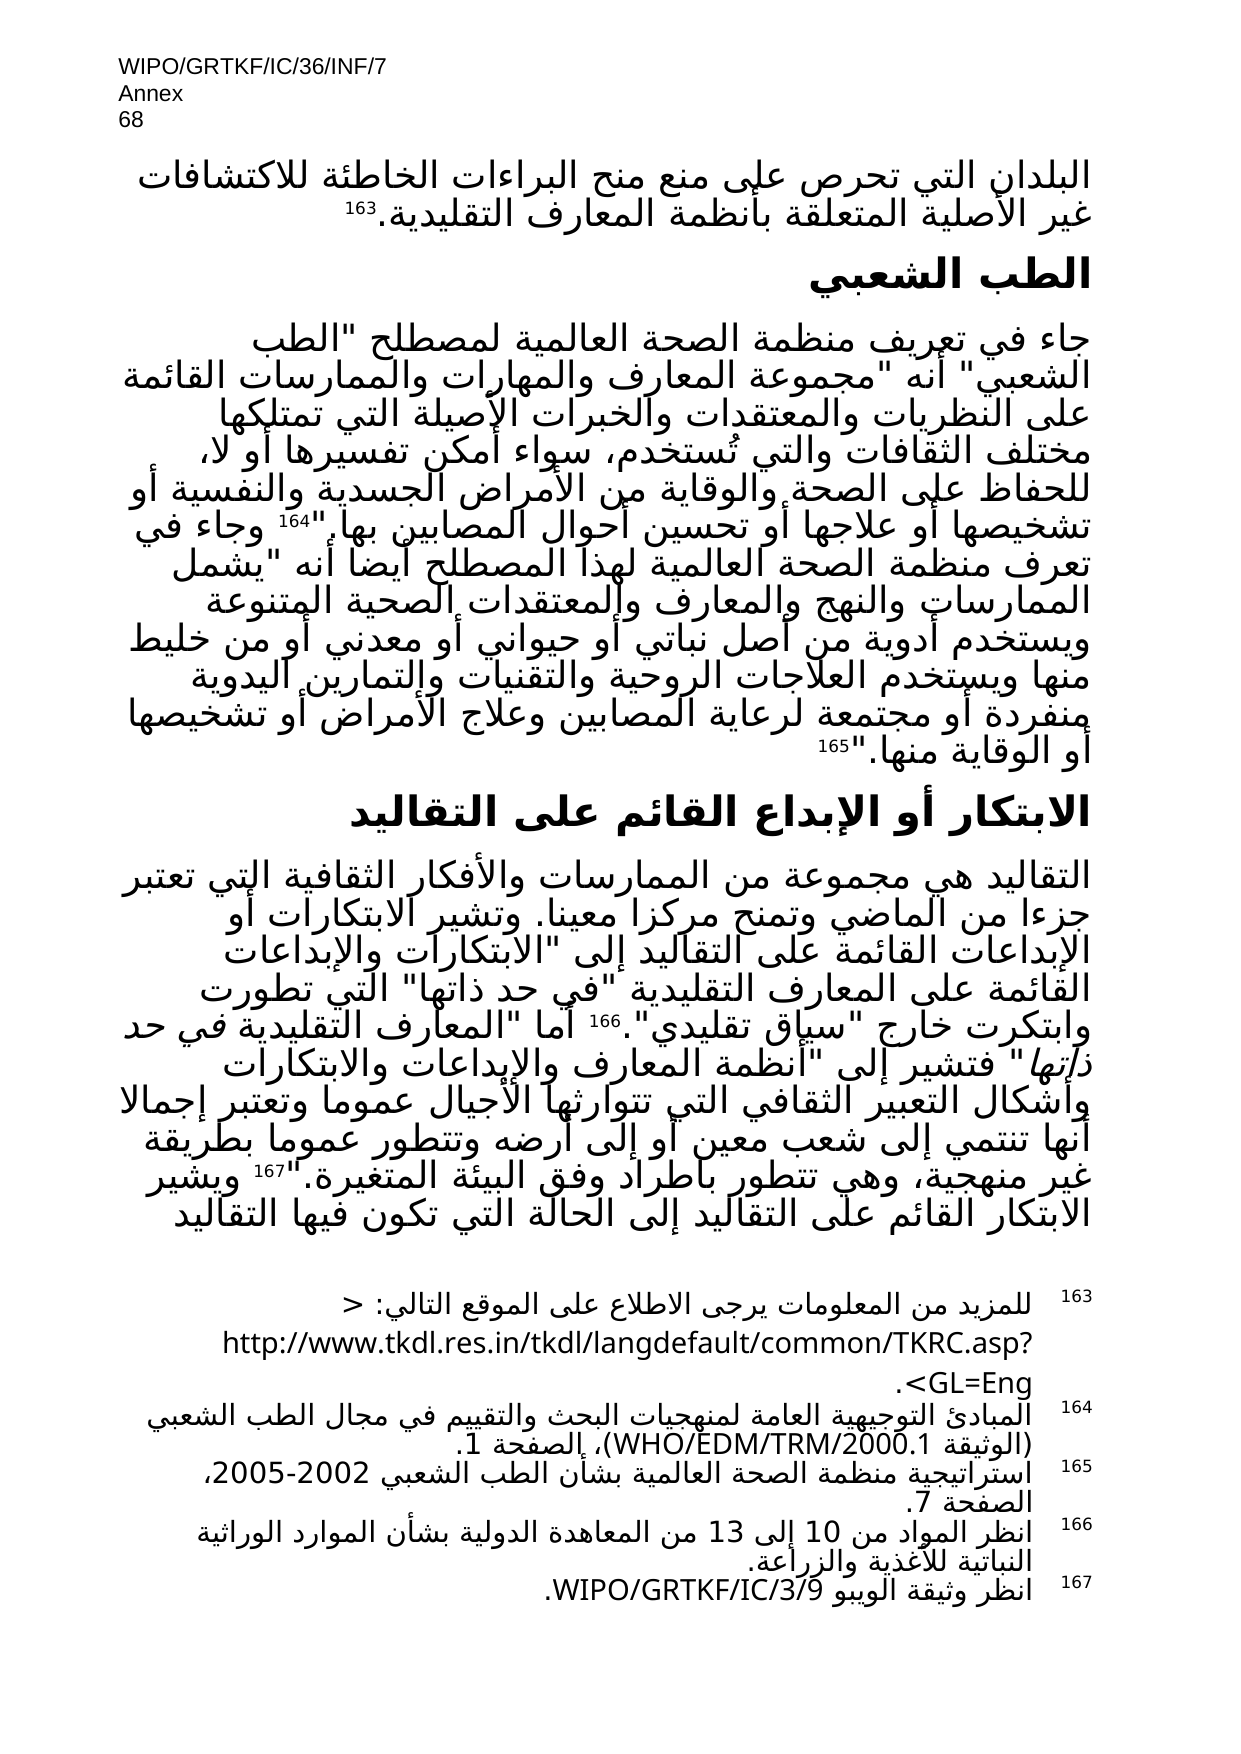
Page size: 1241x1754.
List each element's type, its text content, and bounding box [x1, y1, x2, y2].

text جاء في تعريف منظمة الصحة العالمية لمصطلح "الطب الشعبي" أنه "مجموعة المعارف والمهارات والممارسات القائمة على النظريات والمعتقدات والخبرات الأصيلة التي تمتلكها مختلف الثقافات والتي تُستخدم، سواء أمكن تفسيرها أو لا، للحفاظ على الصحة والوقاية من الأمراض الجسدية والنفسية أو تشخيصها أو علاجها أو تحسين أحوال المصابين بها." وجاء في تعرف منظمة الصحة العالمية لهذا المصطلح أيضا أنه "يشمل الممارسات والنهج والمعارف والمعتقدات الصحية المتنوعة ويستخدم أدوية من أصل نباتي أو حيواني أو معدني أو من خليط منها ويستخدم العلاجات الروحية والتقنيات والتمارين اليدوية منفردة أو مجتمعة لرعاية المصابين وعلاج الأمراض أو تشخيصها أو الوقاية منها." [118, 321, 1092, 771]
text الابتكار أو الإبداع القائم على التقاليد [118, 796, 855, 833]
text الطب الشعبي [118, 258, 1092, 296]
text الابتكار أو الإبداع القائم على التقاليد [842, 796, 1092, 833]
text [118, 158, 1092, 233]
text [118, 858, 1092, 1233]
